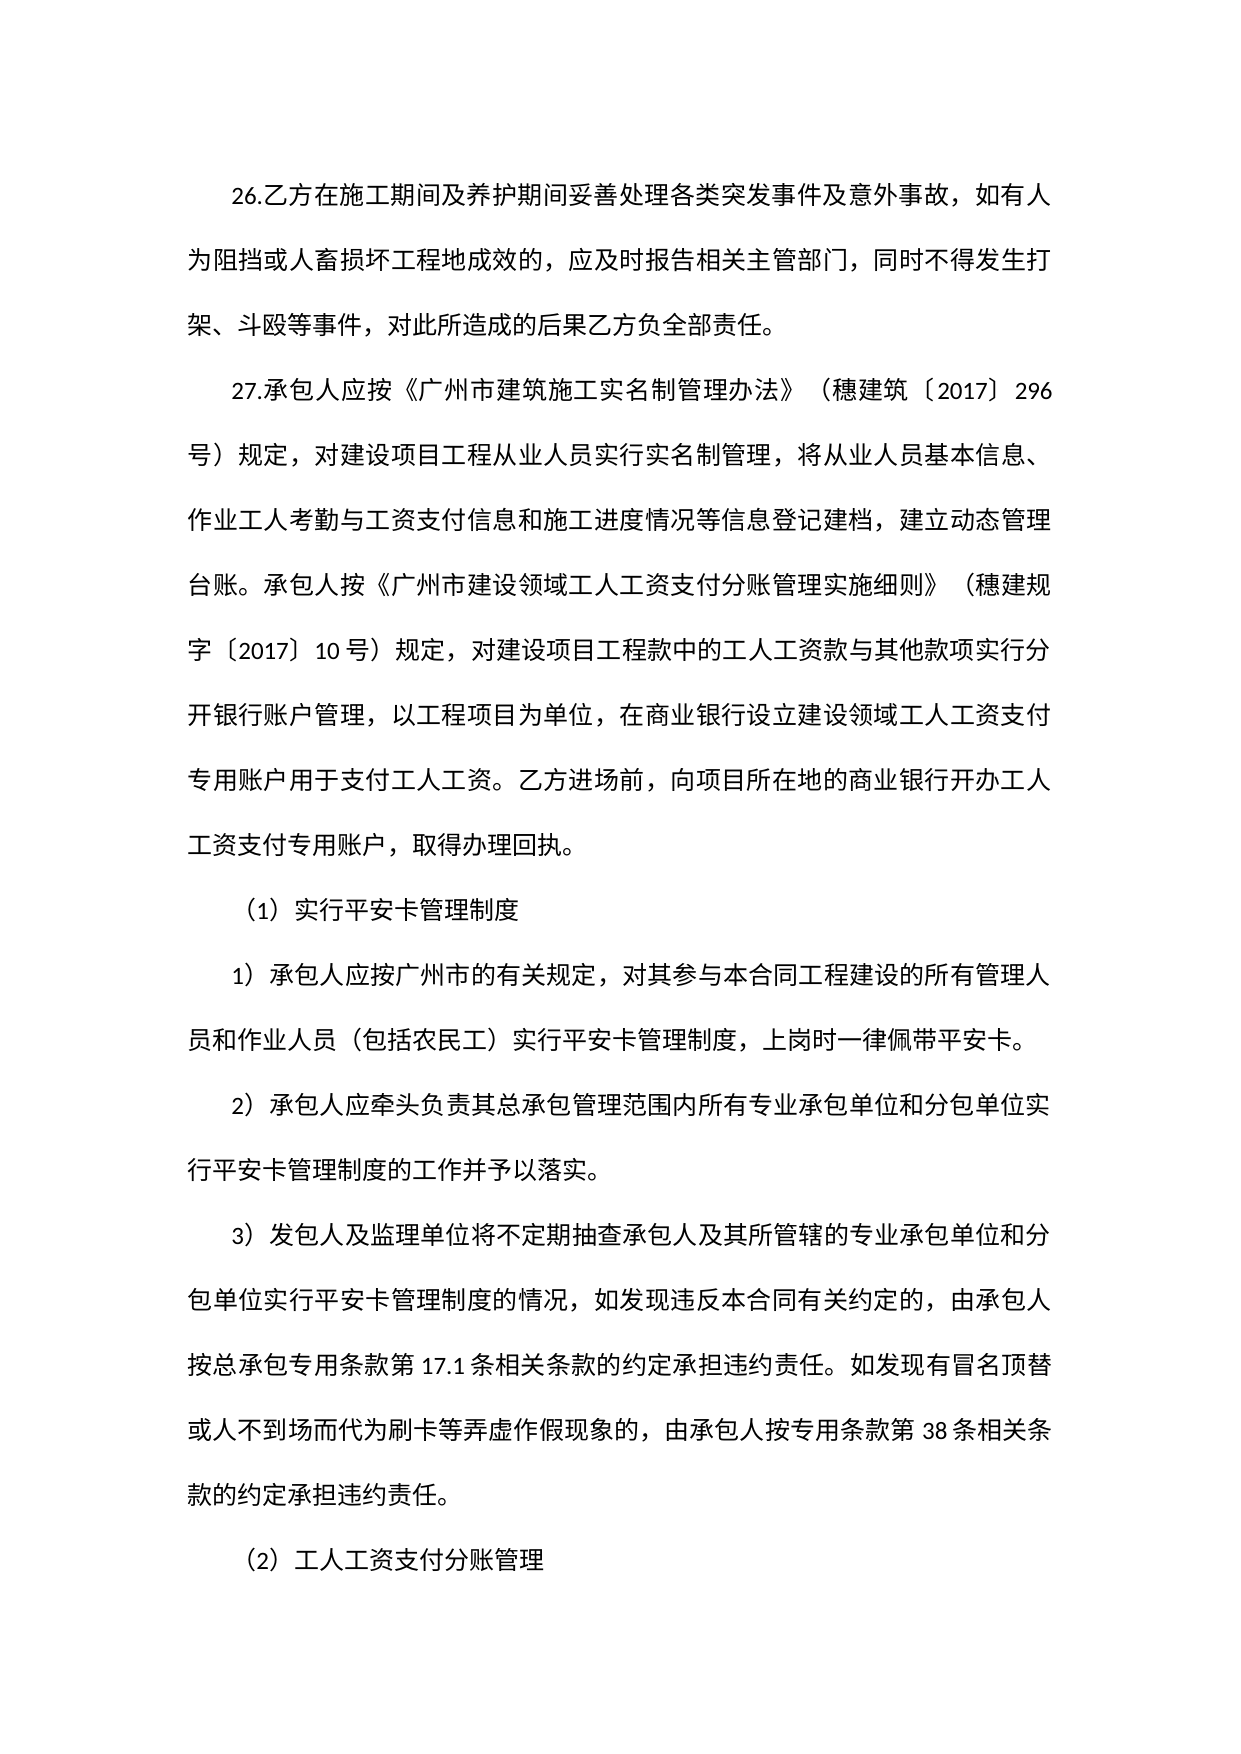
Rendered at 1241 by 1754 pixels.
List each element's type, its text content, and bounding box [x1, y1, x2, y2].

text 1）承包人应按广州市的有关规定，对其参与本合同工程建设的所有管理人员和作业人员（包括农民工）实行平安卡管理制度，上岗时一律佩带平安卡。 [187, 942, 1053, 1072]
text 2）承包人应牵头负责其总承包管理范围内所有专业承包单位和分包单位实行平安卡管理制度的工作并予以落实。 [187, 1072, 1053, 1202]
text 3）发包人及监理单位将不定期抽查承包人及其所管辖的专业承包单位和分包单位实行平安卡管理制度的情况，如发现违反本合同有关约定的，由承包人按总承包专用条款第17.1条相关条款的约定承担违约责任。如发现有冒名顶替或人不到场而代为刷卡等弄虚作假现象的，由承包人按专用条款第38条相关条款的约定承担违约责任。 [187, 1202, 1053, 1527]
text （1）实行平安卡管理制度 [187, 877, 1053, 942]
text 26.乙方在施工期间及养护期间妥善处理各类突发事件及意外事故，如有人为阻挡或人畜损坏工程地成效的，应及时报告相关主管部门，同时不得发生打架、斗殴等事件，对此所造成的后果乙方负全部责任。 [187, 162, 1053, 357]
text 27.承包人应按《广州市建筑施工实名制管理办法》（穗建筑〔2017〕296号）规定，对建设项目工程从业人员实行实名制管理，将从业人员基本信息、作业工人考勤与工资支付信息和施工进度情况等信息登记建档，建立动态管理台账。承包人按《广州市建设领域工人工资支付分账管理实施细则》（穗建规字〔2017〕10号）规定，对建设项目工程款中的工人工资款与其他款项实行分开银行账户管理，以工程项目为单位，在商业银行设立建设领域工人工资支付专用账户用于支付工人工资。乙方进场前，向项目所在地的商业银行开办工人工资支付专用账户，取得办理回执。 [187, 357, 1053, 877]
text （2）工人工资支付分账管理 [187, 1527, 1053, 1592]
